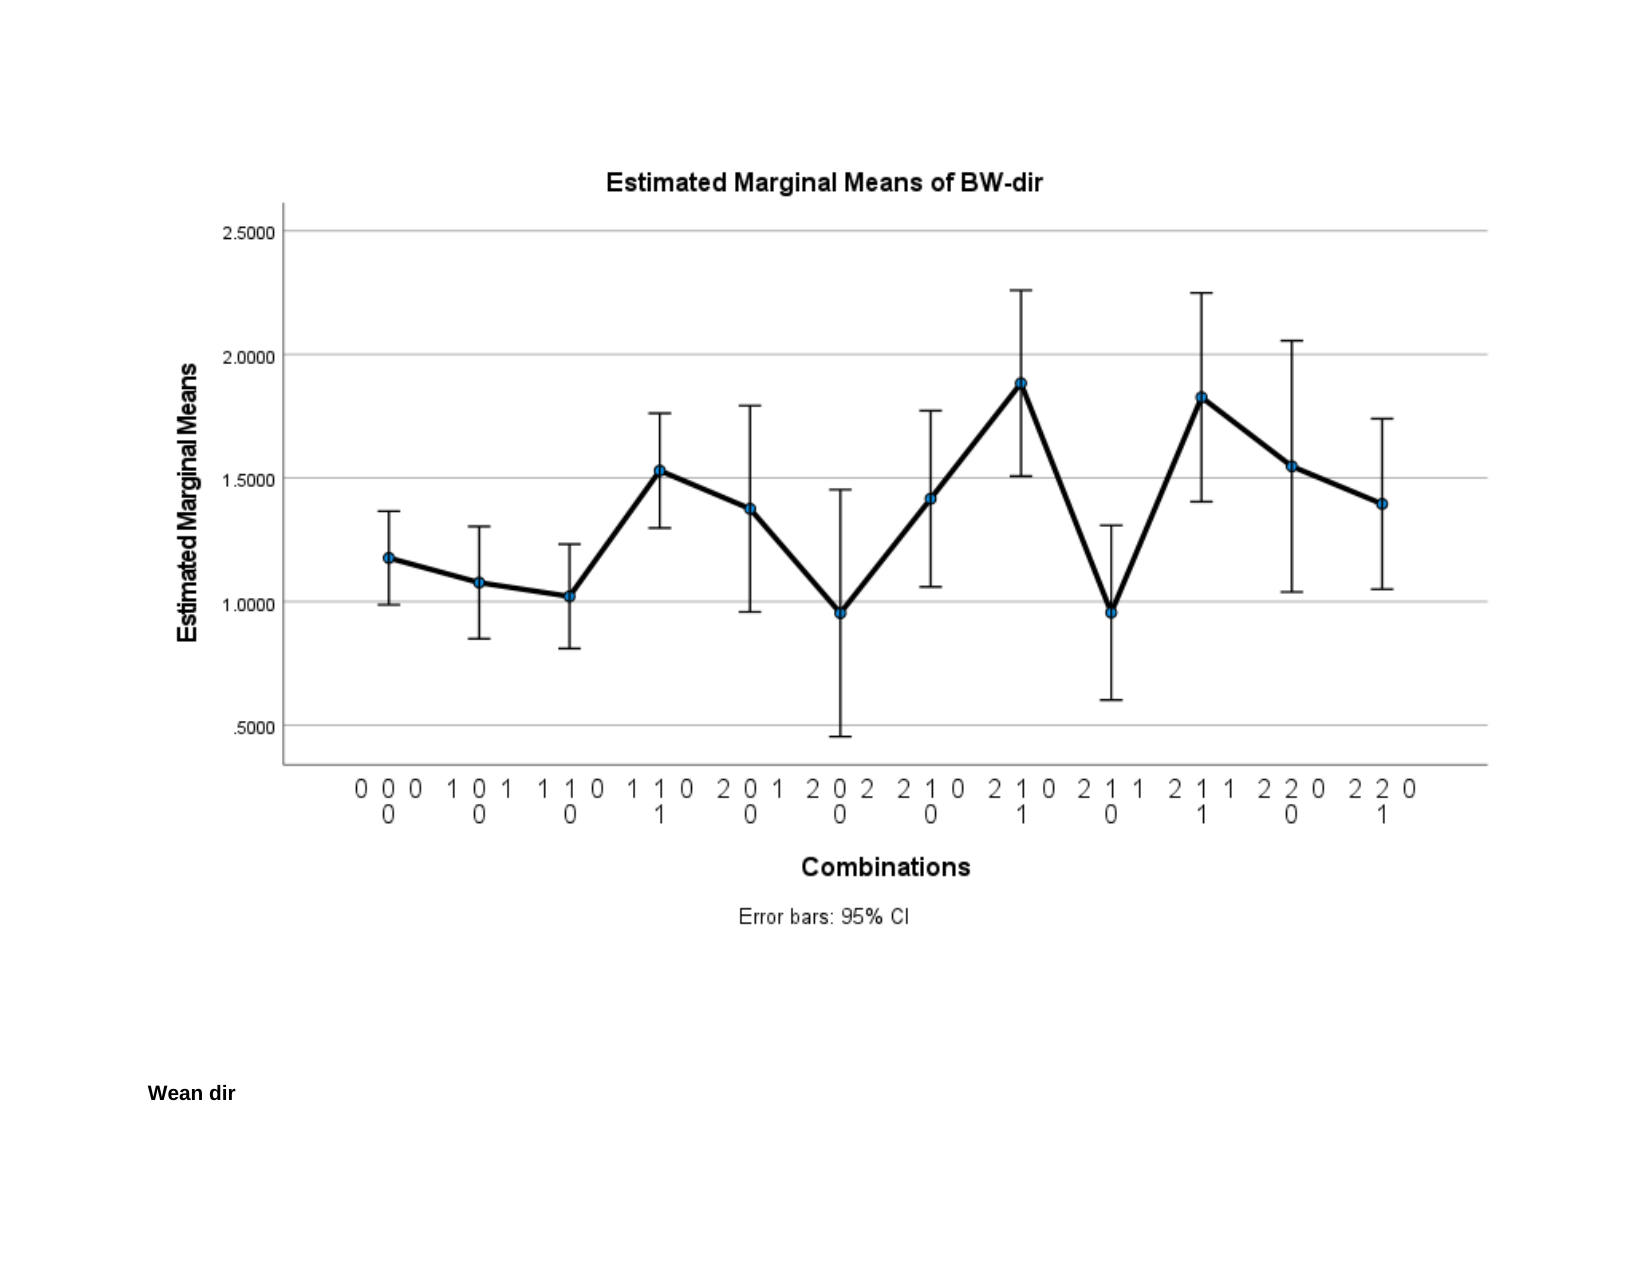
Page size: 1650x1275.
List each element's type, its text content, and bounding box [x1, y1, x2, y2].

text Wean dir [148, 1081, 1502, 1104]
picture [147, 147, 1503, 945]
